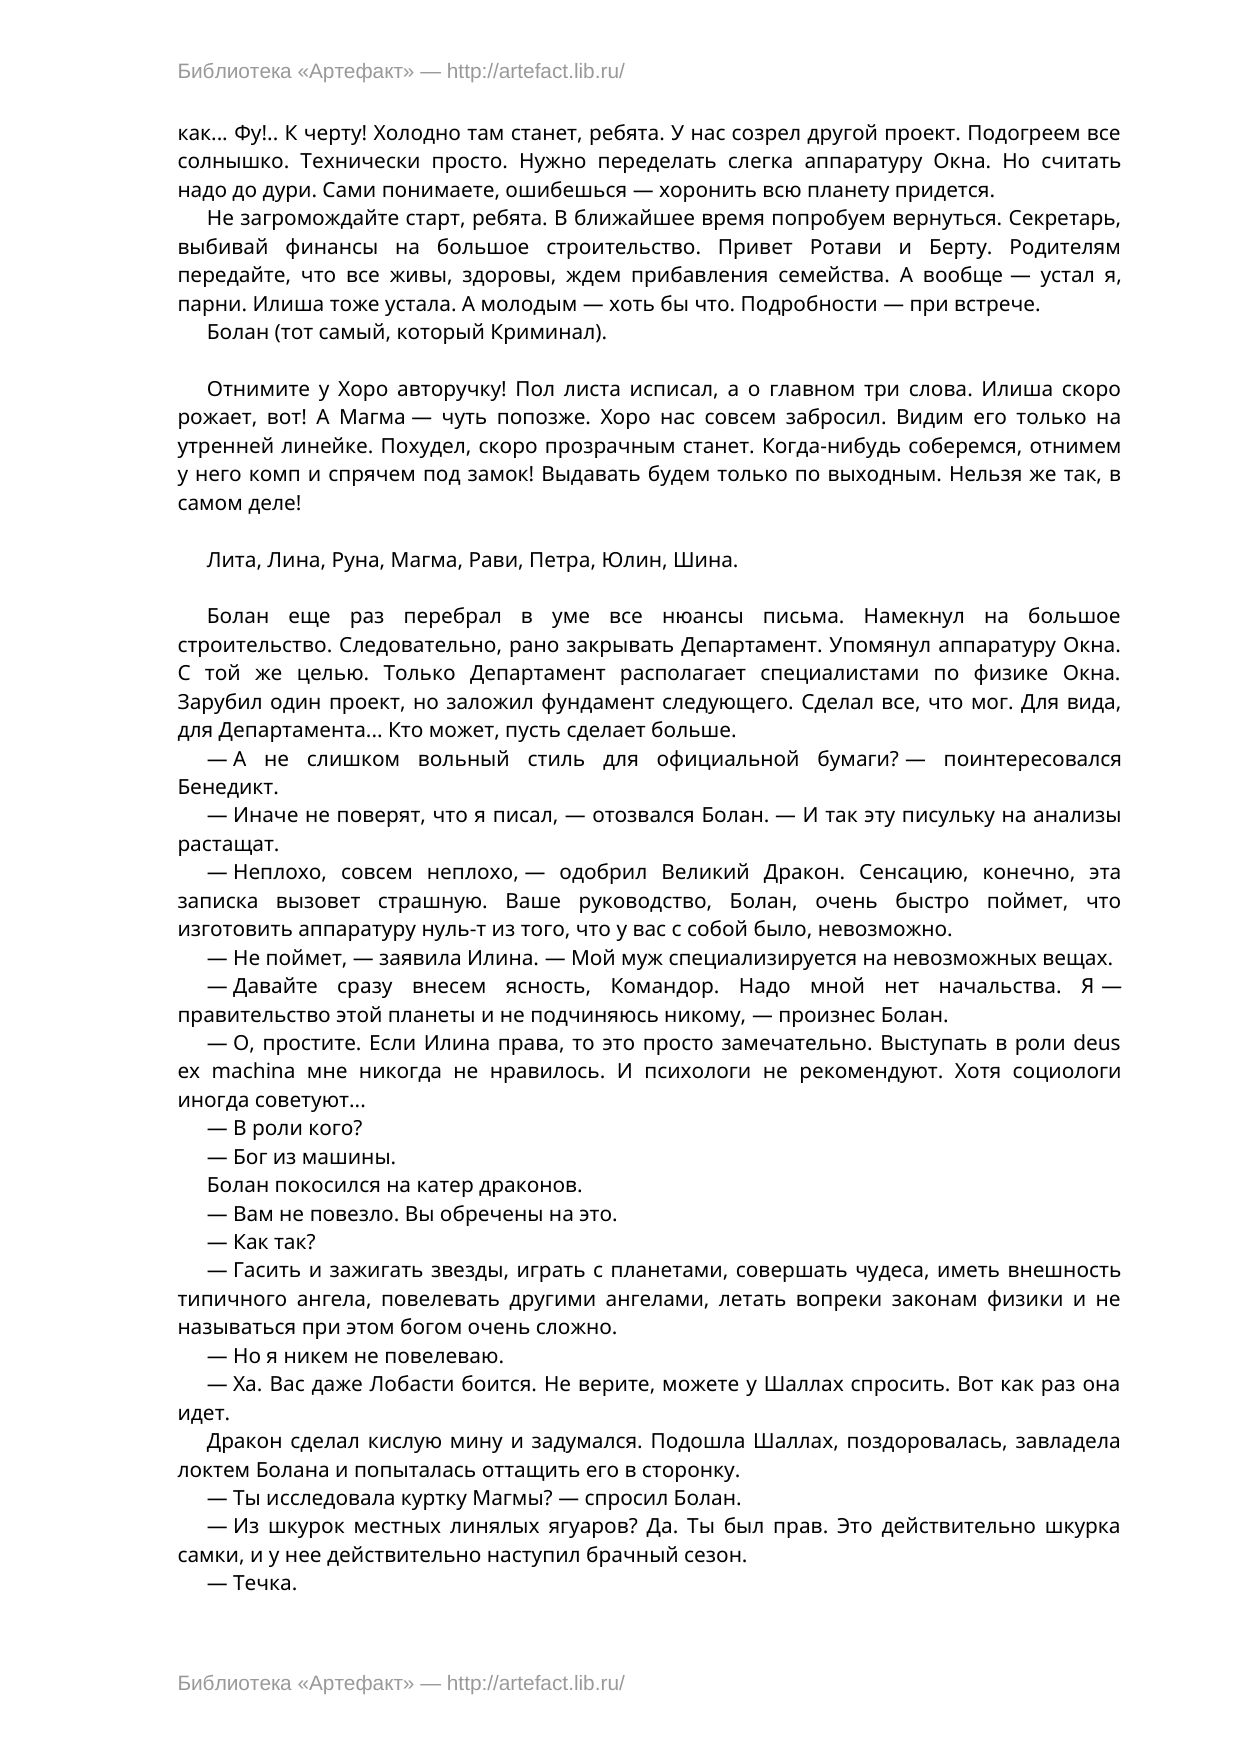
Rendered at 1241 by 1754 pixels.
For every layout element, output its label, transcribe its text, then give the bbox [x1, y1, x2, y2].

text — Бог из машины. [177, 1142, 1122, 1170]
text — Неплохо, совсем неплохо, — одобрил Великий Дракон. Сенсацию, конечно, эта записка вызовет страшную. Ваше руководство, Болан, очень быстро поймет, что изготовить аппаратуру нуль-т из того, что у вас с собой было, невозможно. [177, 857, 1122, 943]
text — Ха. Вас даже Лобасти боится. Не верите, можете у Шаллах спросить. Вот как раз она идет. [177, 1369, 1122, 1426]
text — Ты исследовала куртку Магмы? — спросил Болан. [177, 1483, 1122, 1512]
text — Но я никем не повелеваю. [177, 1341, 1122, 1369]
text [177, 118, 1122, 203]
text Болан покосился на катер драконов. [177, 1170, 1122, 1199]
text — В роли кого? [177, 1113, 1122, 1142]
text — О, простите. Если Илина права, то это просто замечательно. Выступать в роли deus ex machina мне никогда не нравилось. И психологи не рекомендуют. Хотя социологи иногда советуют... [177, 1028, 1122, 1113]
text — Вам не повезло. Вы обречены на это. [177, 1199, 1122, 1227]
text Болан (тот самый, который Криминал). [177, 317, 1122, 346]
text — Из шкурок местных линялых ягуаров? Да. Ты был прав. Это действительно шкурка самки, и у нее действительно наступил брачный сезон. [177, 1512, 1122, 1568]
text — Течка. [177, 1568, 1122, 1597]
text Болан еще раз перебрал в уме все нюансы письма. Намекнул на большое строительство. Следовательно, рано закрывать Департамент. Упомянул аппаратуру Окна. С той же целью. Только Департамент располагает специалистами по физике Окна. Зарубил один проект, но заложил фундамент следующего. Сделал все, что мог. Для вида, для Департамента... Кто может, пусть сделает больше. [177, 602, 1122, 744]
text Лита, Лина, Руна, Магма, Рави, Петра, Юлин, Шина. [177, 545, 1122, 573]
text Не загромождайте старт, ребята. В ближайшее время попробуем вернуться. Секретарь, выбивай финансы на большое строительство. Привет Ротави и Берту. Родителям передайте, что все живы, здоровы, ждем прибавления семейства. А вообще — устал я, парни. Илиша тоже устала. А молодым — хоть бы что. Подробности — при встрече. [177, 203, 1122, 317]
text Отнимите у Хоро авторучку! Пол листа исписал, а о главном три слова. Илиша скоро рожает, вот! А Магма — чуть попозже. Хоро нас совсем забросил. Видим его только на утренней линейке. Похудел, скоро прозрачным станет. Когда-нибудь соберемся, отнимем у него комп и спрячем под замок! Выдавать будем только по выходным. Нельзя же так, в самом деле! [177, 374, 1122, 516]
text — Как так? [177, 1227, 1122, 1256]
text — Не поймет, — заявила Илина. — Мой муж специализируется на невозможных вещах. [177, 943, 1122, 971]
text — Давайте сразу внесем ясность, Командор. Надо мной нет начальства. Я — правительство этой планеты и не подчиняюсь никому, — произнес Болан. [177, 971, 1122, 1028]
text — Иначе не поверят, что я писал, — отозвался Болан. — И так эту писульку на анализы растащат. [177, 801, 1122, 857]
text Дракон сделал кислую мину и задумался. Подошла Шаллах, поздоровалась, завладела локтем Болана и попыталась оттащить его в сторонку. [177, 1426, 1122, 1483]
text — Гасить и зажигать звезды, играть с планетами, совершать чудеса, иметь внешность типичного ангела, повелевать другими ангелами, летать вопреки законам физики и не называться при этом богом очень сложно. [177, 1256, 1122, 1341]
text — А не слишком вольный стиль для официальной бумаги? — поинтересовался Бенедикт. [177, 744, 1122, 801]
